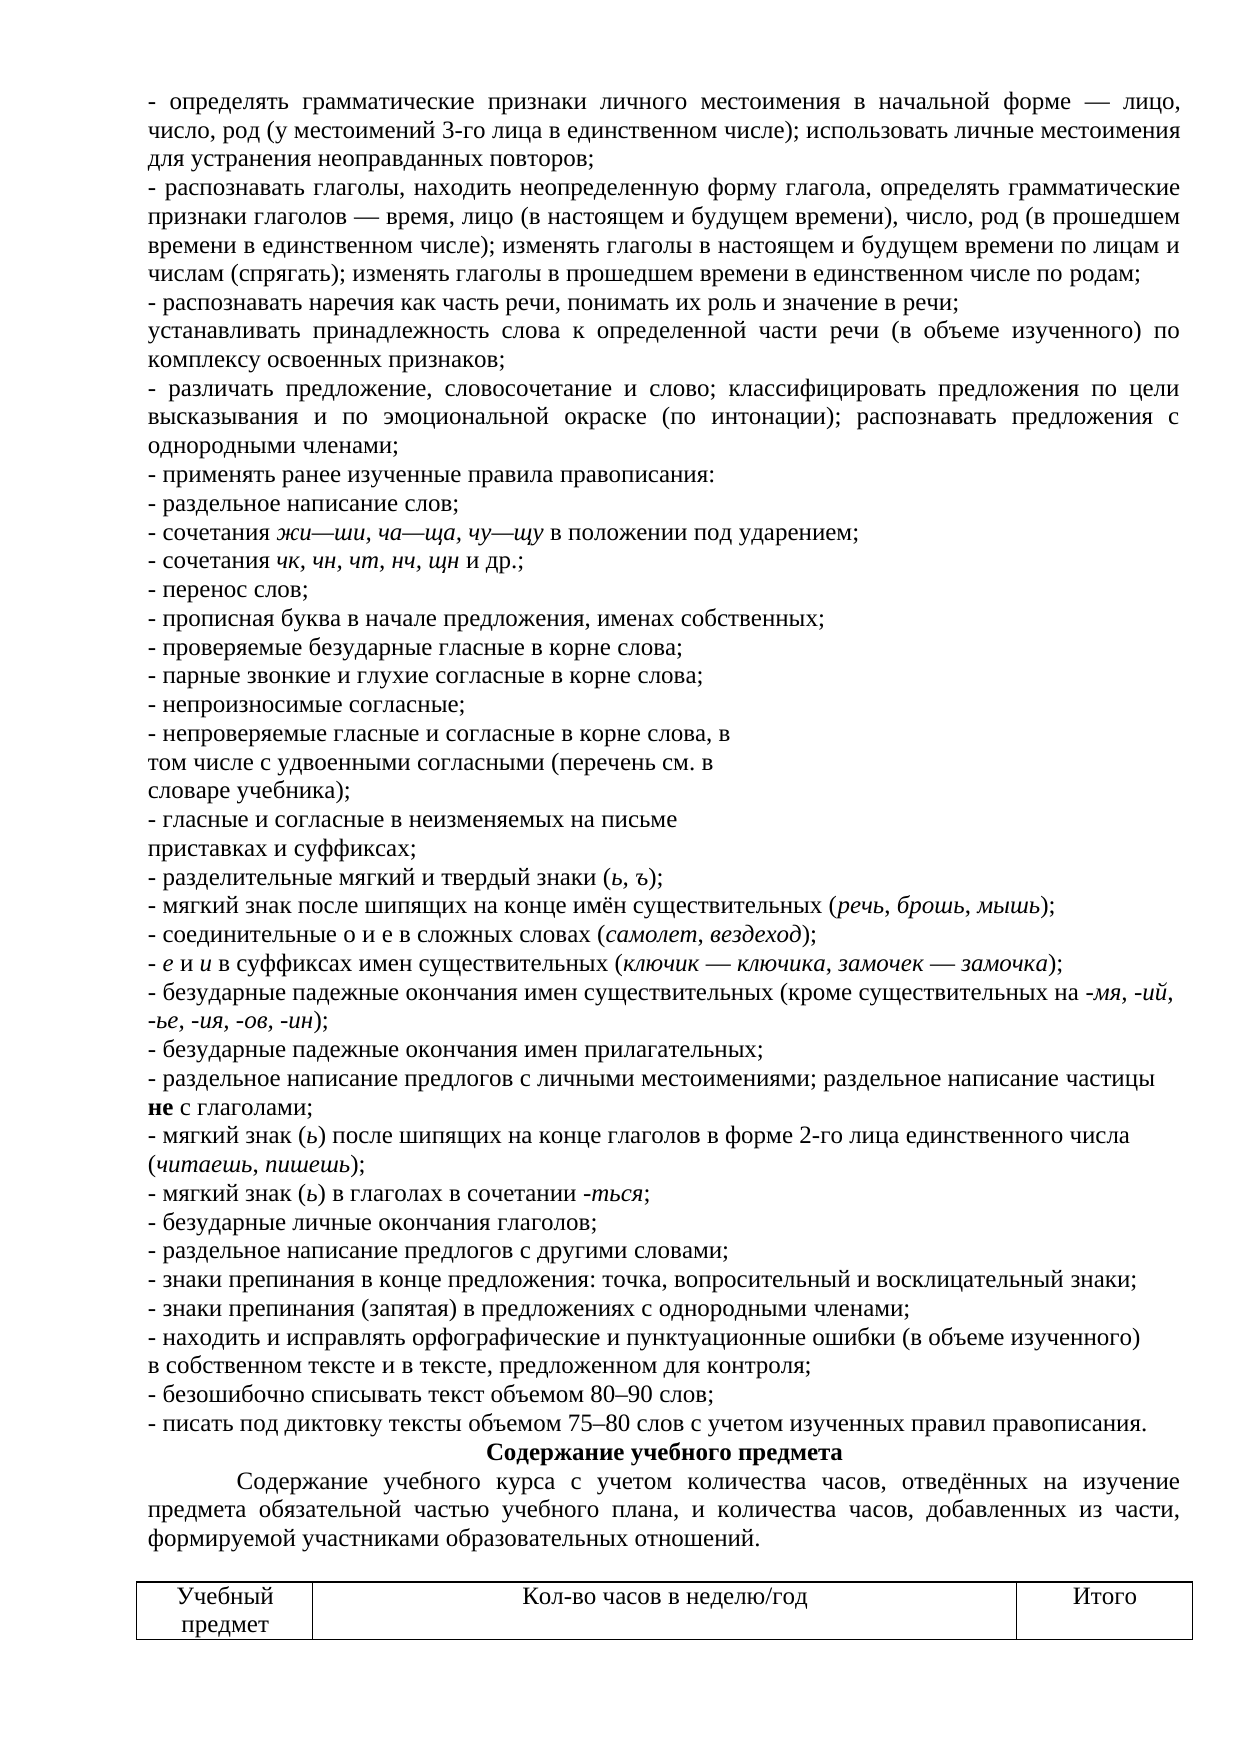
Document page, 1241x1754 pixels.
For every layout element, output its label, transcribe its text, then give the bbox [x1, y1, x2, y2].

list безударные личные окончания глаголов; [148, 1207, 1238, 1235]
list проверяемые безударные гласные в корне слова; [148, 632, 1238, 660]
list различать предложение, словосочетание и слово; классифицировать предложения по цели высказывания и по эмоциональной окраске (по интонации); распознавать предложения с однородными членами; [148, 373, 1181, 459]
list раздельное написание слов; [148, 488, 1238, 516]
list определять грамматические признаки личного местоимения в начальной форме — лицо, число, род (у местоимений 3-го лица в единственном числе); использовать личные местоимения для устранения неоправданных повторов; [148, 86, 1182, 172]
list сочетания жи—ши, ча—ща, чу—щу в положении под ударением; [148, 517, 1238, 545]
text Содержание учебного предмета [486, 1437, 1238, 1466]
list гласные и согласные в неизменяемых на письме приставках и суффиксах; [148, 804, 803, 862]
list распознавать глаголы, находить неопределенную форму глагола, определять грамматические признаки глаголов — время, лицо (в настоящем и будущем времени), число, род (в прошедшем времени в единственном числе); изменять глаголы в настоящем и будущем времени по лицам и числам (спрягать); изменять глаголы в прошедшем времени в единственном числе по родам; [148, 172, 1181, 287]
list соединительные о и е в сложных словах (самолет, вездеход); [148, 919, 1238, 948]
list мягкий знак после шипящих на конце имён существительных (речь, брошь, мышь); [148, 890, 1238, 919]
list прописная буква в начале предложения, именах собственных; [148, 603, 1238, 632]
list знаки препинания в конце предложения: точка, вопросительный и восклицательный знаки; [148, 1264, 1238, 1293]
list мягкий знак (ь) в глаголах в сочетании -ться; [148, 1178, 1238, 1207]
list разделительные мягкий и твердый знаки (ь, ъ); [148, 862, 1238, 890]
list безошибочно списывать текст объемом 80–90 слов; [148, 1379, 1238, 1408]
text не с глаголами; [148, 1092, 1238, 1120]
list применять ранее изученные правила правописания: [148, 459, 1238, 488]
list знаки препинания (запятая) в предложениях с однородными членами; [148, 1293, 1238, 1322]
list безударные падежные окончания имен существительных (кроме существительных на -мя, -ий, [148, 977, 1238, 1005]
list непроверяемые гласные и согласные в корне слова, в том числе с удвоенными согласными (перечень см. в словаре учебника); [148, 718, 776, 804]
table_header Учебный предмет [137, 1583, 312, 1639]
list непроизносимые согласные; [148, 689, 1238, 718]
table_header Итого [1017, 1583, 1192, 1639]
list е и и в суффиксах имен существительных (ключик — ключика, замочек — замочка); [148, 948, 1238, 977]
list писать под диктовку тексты объемом 75–80 слов с учетом изученных правил правописания. [148, 1408, 1238, 1437]
list перенос слов; [148, 574, 1238, 603]
list безударные падежные окончания имен прилагательных; [148, 1034, 1238, 1063]
list находить и исправлять орфографические и пунктуационные ошибки (в объеме изученного) в собственном тексте и в тексте, предложенном для контроля; [148, 1322, 1158, 1379]
list парные звонкие и глухие согласные в корне слова; [148, 660, 1238, 689]
list распознавать наречия как часть речи, понимать их роль и значение в речи; [148, 287, 1238, 316]
text Содержание учебного курса с учетом количества часов, отведённых на изучение предмета обязательной частью учебного плана, и количества часов, добавленных из части, формируемой участниками образовательных отношений. [148, 1466, 1181, 1552]
list сочетания чк, чн, чт, нч, щн и др.; [148, 545, 1238, 574]
list раздельное написание предлогов с другими словами; [148, 1235, 1238, 1264]
text устанавливать принадлежность слова к определенной части речи (в объеме изученного) по комплексу освоенных признаков; [148, 316, 1181, 373]
list раздельное написание предлогов с личными местоимениями; раздельное написание частицы [148, 1063, 1238, 1092]
list мягкий знак (ь) после шипящих на конце глаголов в форме 2-го лица единственного числа (читаешь, пишешь); [148, 1120, 1131, 1178]
table_header Кол-во часов в неделю/год [313, 1583, 1016, 1639]
text -ье, -ия, -ов, -ин); [148, 1005, 1238, 1034]
